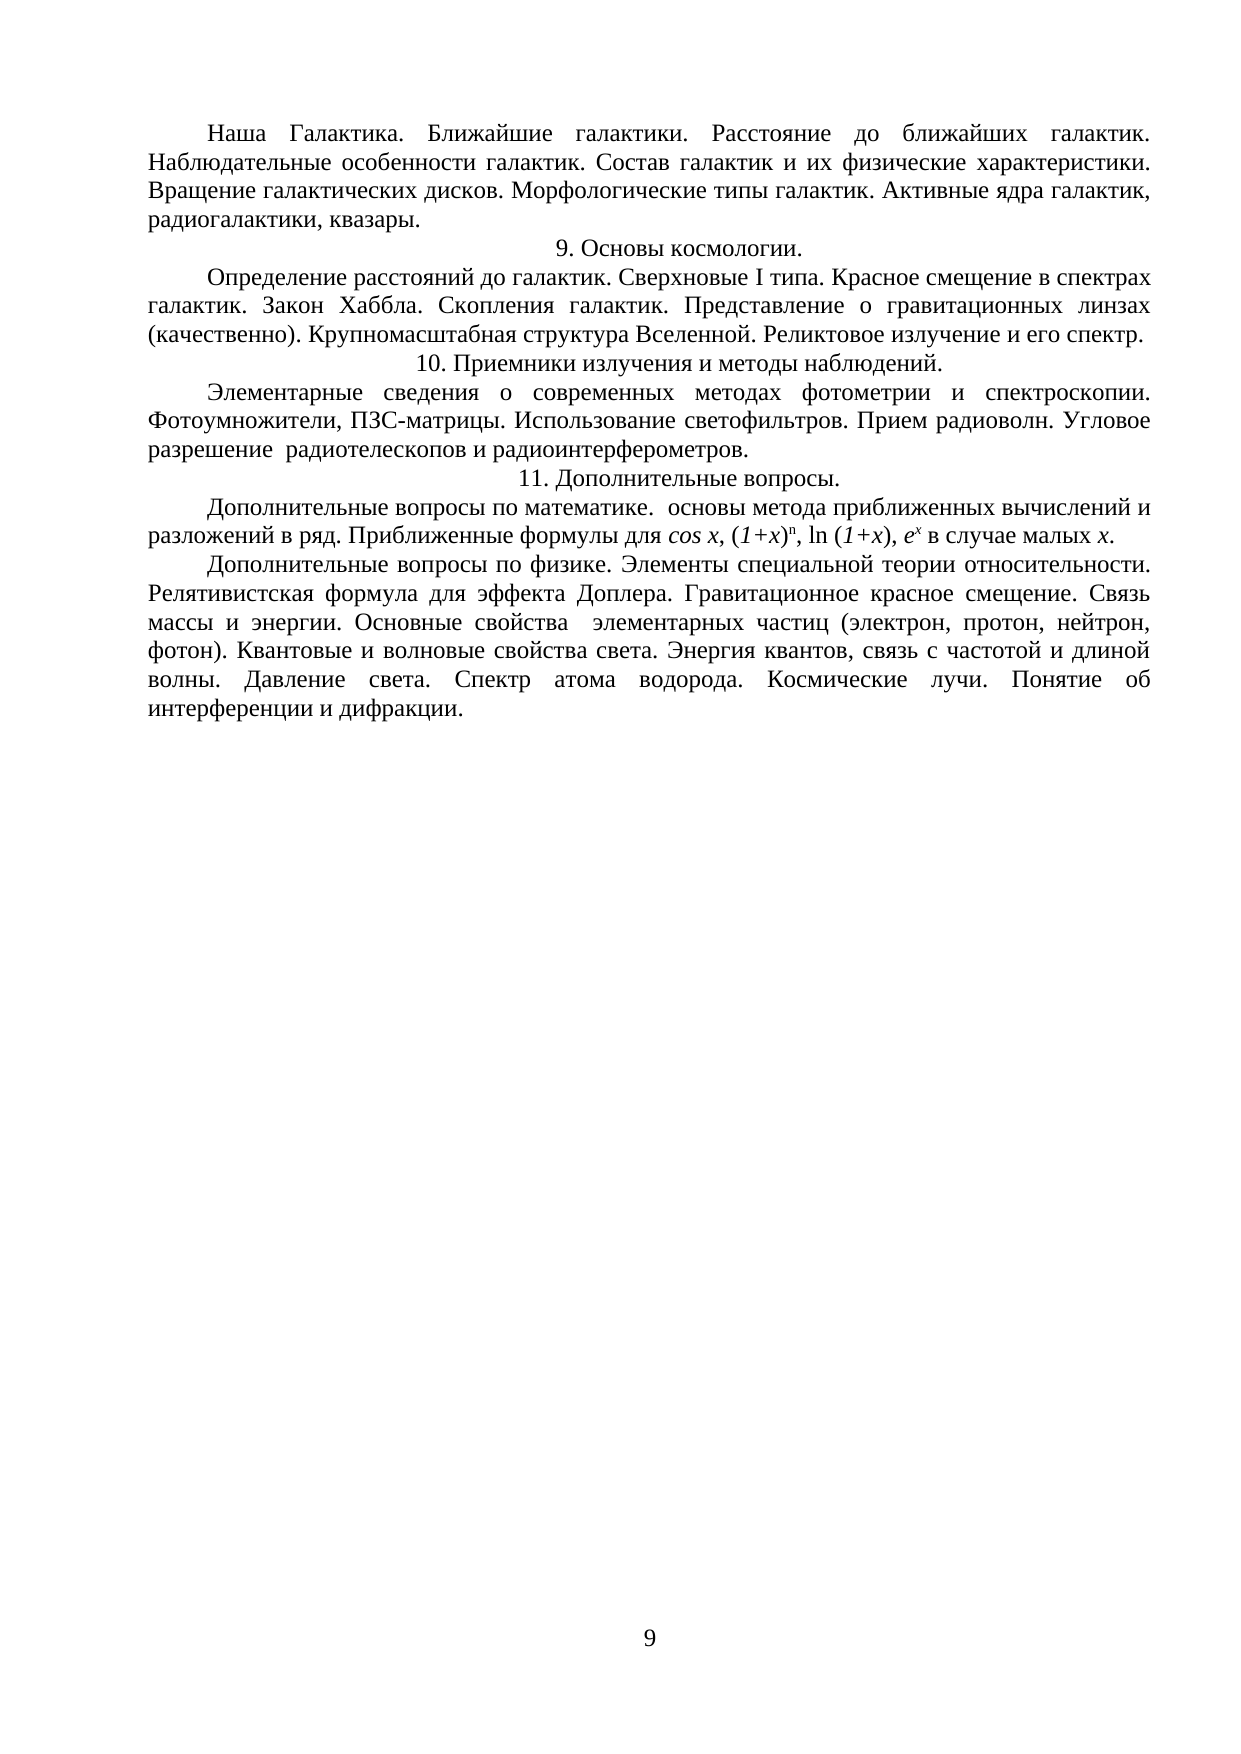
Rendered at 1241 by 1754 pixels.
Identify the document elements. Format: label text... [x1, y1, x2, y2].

text 9. Основы космологии. [148, 233, 1152, 262]
text Наша Галактика. Ближайшие галактики. Расстояние до ближайших галактик. Наблюдательные особенности галактик. Состав галактик и их физические характеристики. Вращение галактических дисков. Морфологические типы галактик. Активные ядра галактик, радиогалактики, квазары. [148, 118, 1152, 233]
text Определение расстояний до галактик. Сверхновые I типа. Красное смещение в спектрах галактик. Закон Хаббла. Скопления галактик. Представление о гравитационных линзах (качественно). Крупномасштабная структура Вселенной. Реликтовое излучение и его спектр. [148, 262, 1152, 348]
text 11. Дополнительные вопросы. [148, 463, 1152, 492]
text Дополнительные вопросы по физике. Элементы специальной теории относительности. Релятивистская формула для эффекта Доплера. Гравитационное красное смещение. Связь массы и энергии. Основные свойства элементарных частиц (электрон, протон, нейтрон, фотон). Квантовые и волновые свойства света. Энергия квантов, связь с частотой и длиной волны. Давление света. Спектр атома водорода. Космические лучи. Понятие об интерференции и дифракции. [148, 549, 1152, 722]
text Элементарные сведения о современных методах фотометрии и спектроскопии. Фотоумножители, ПЗС-матрицы. Использование светофильтров. Прием радиоволн. Угловое разрешение радиотелескопов и радиоинтерферометров. [148, 377, 1152, 463]
text 10. Приемники излучения и методы наблюдений. [148, 348, 1152, 377]
text Дополнительные вопросы по математике. основы метода приближенных вычислений и разложений в ряд. Приближенные формулы для cos x, (1+x)n, ln (1+x), ex в случае малых х. [148, 492, 1152, 549]
